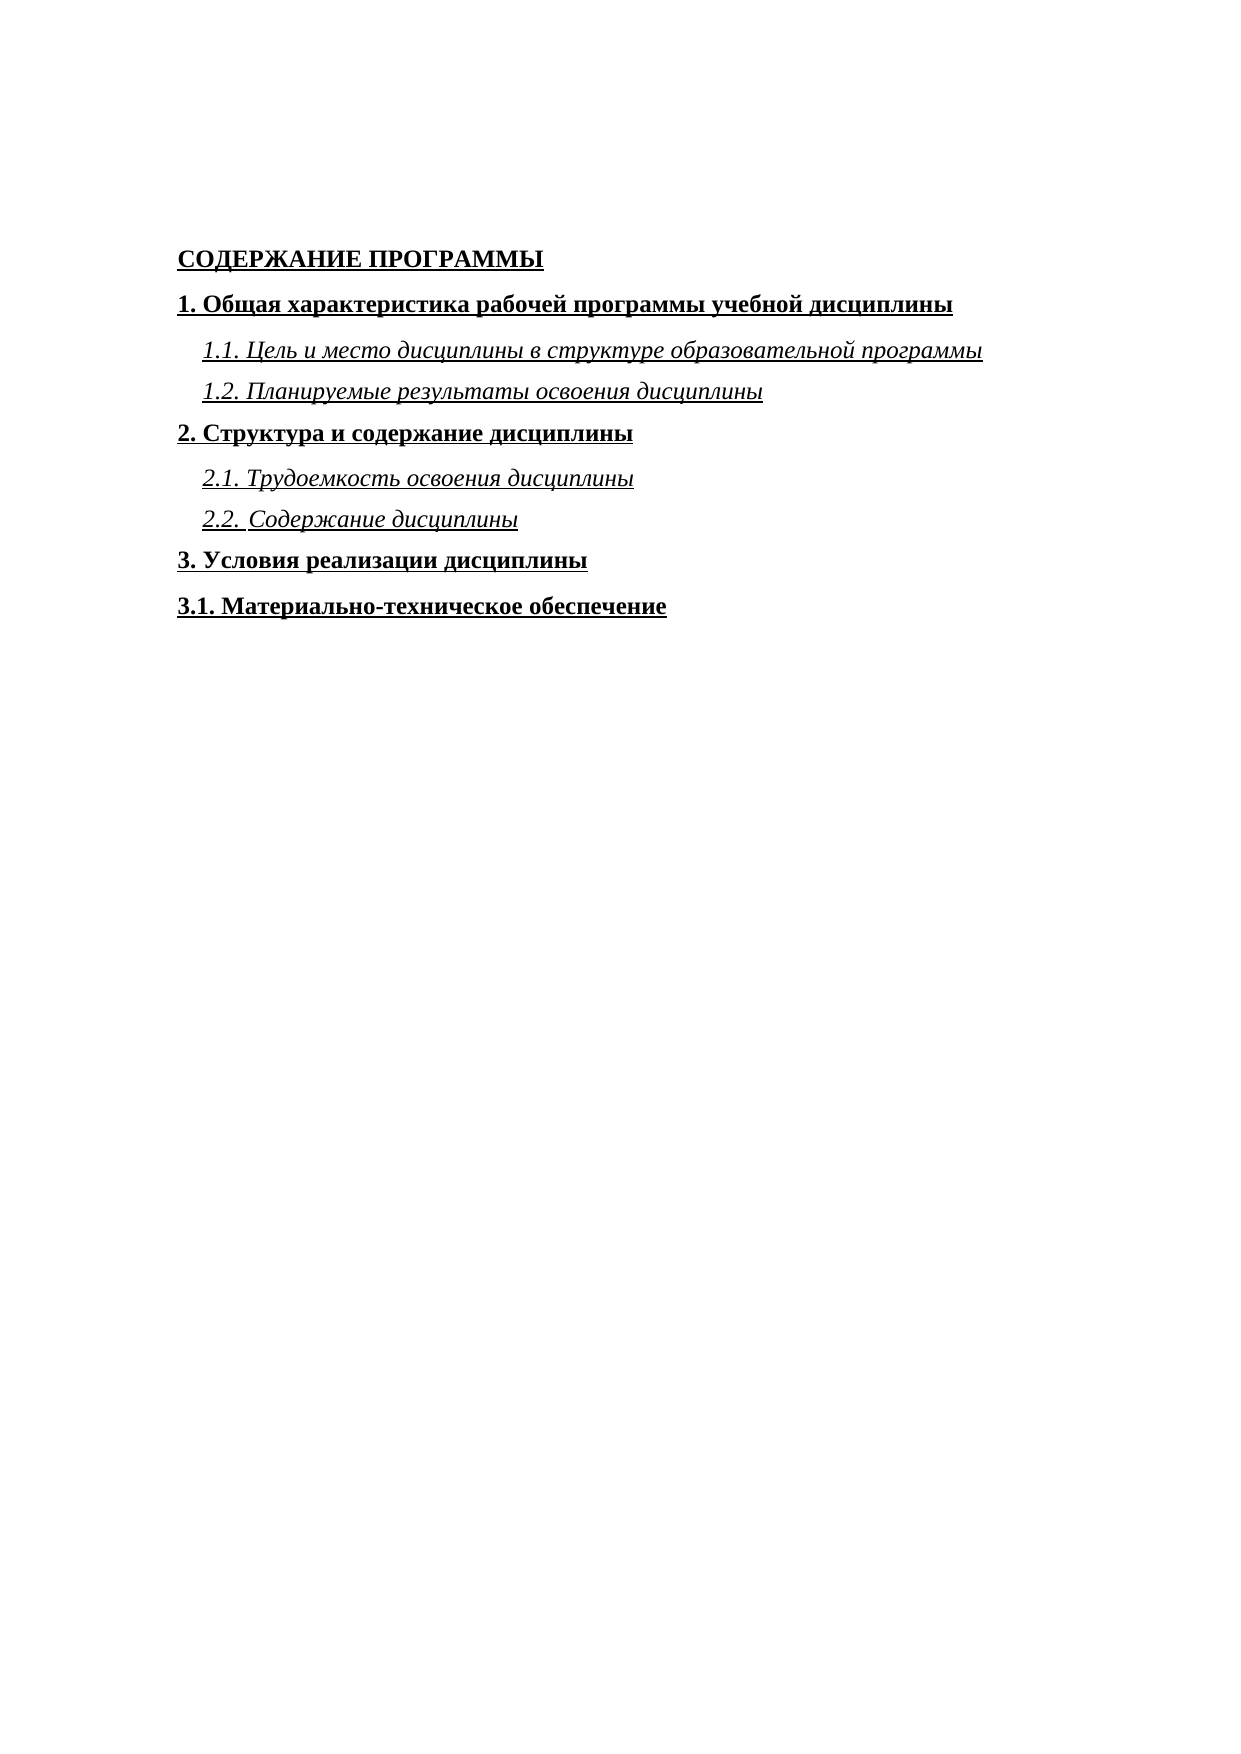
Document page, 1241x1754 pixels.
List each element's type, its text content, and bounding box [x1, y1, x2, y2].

text 3. Условия реализации дисциплины [177, 546, 1152, 574]
text СОДЕРЖАНИЕ ПРОГРАММЫ [177, 244, 1152, 273]
text 3.1. Материально-техническое обеспечение [177, 591, 1152, 620]
text 2. Структура и содержание дисциплины [177, 418, 1152, 446]
text 2.2. Содержание дисциплины [202, 504, 1152, 533]
text 2.1. Трудоемкость освоения дисциплины [202, 463, 1152, 492]
text 1.2. Планируемые результаты освоения дисциплины [202, 376, 1152, 405]
text 1. Общая характеристика рабочей программы учебной дисциплины [177, 289, 1152, 318]
text 1.1. Цель и место дисциплины в структуре образовательной программы [202, 335, 1152, 364]
